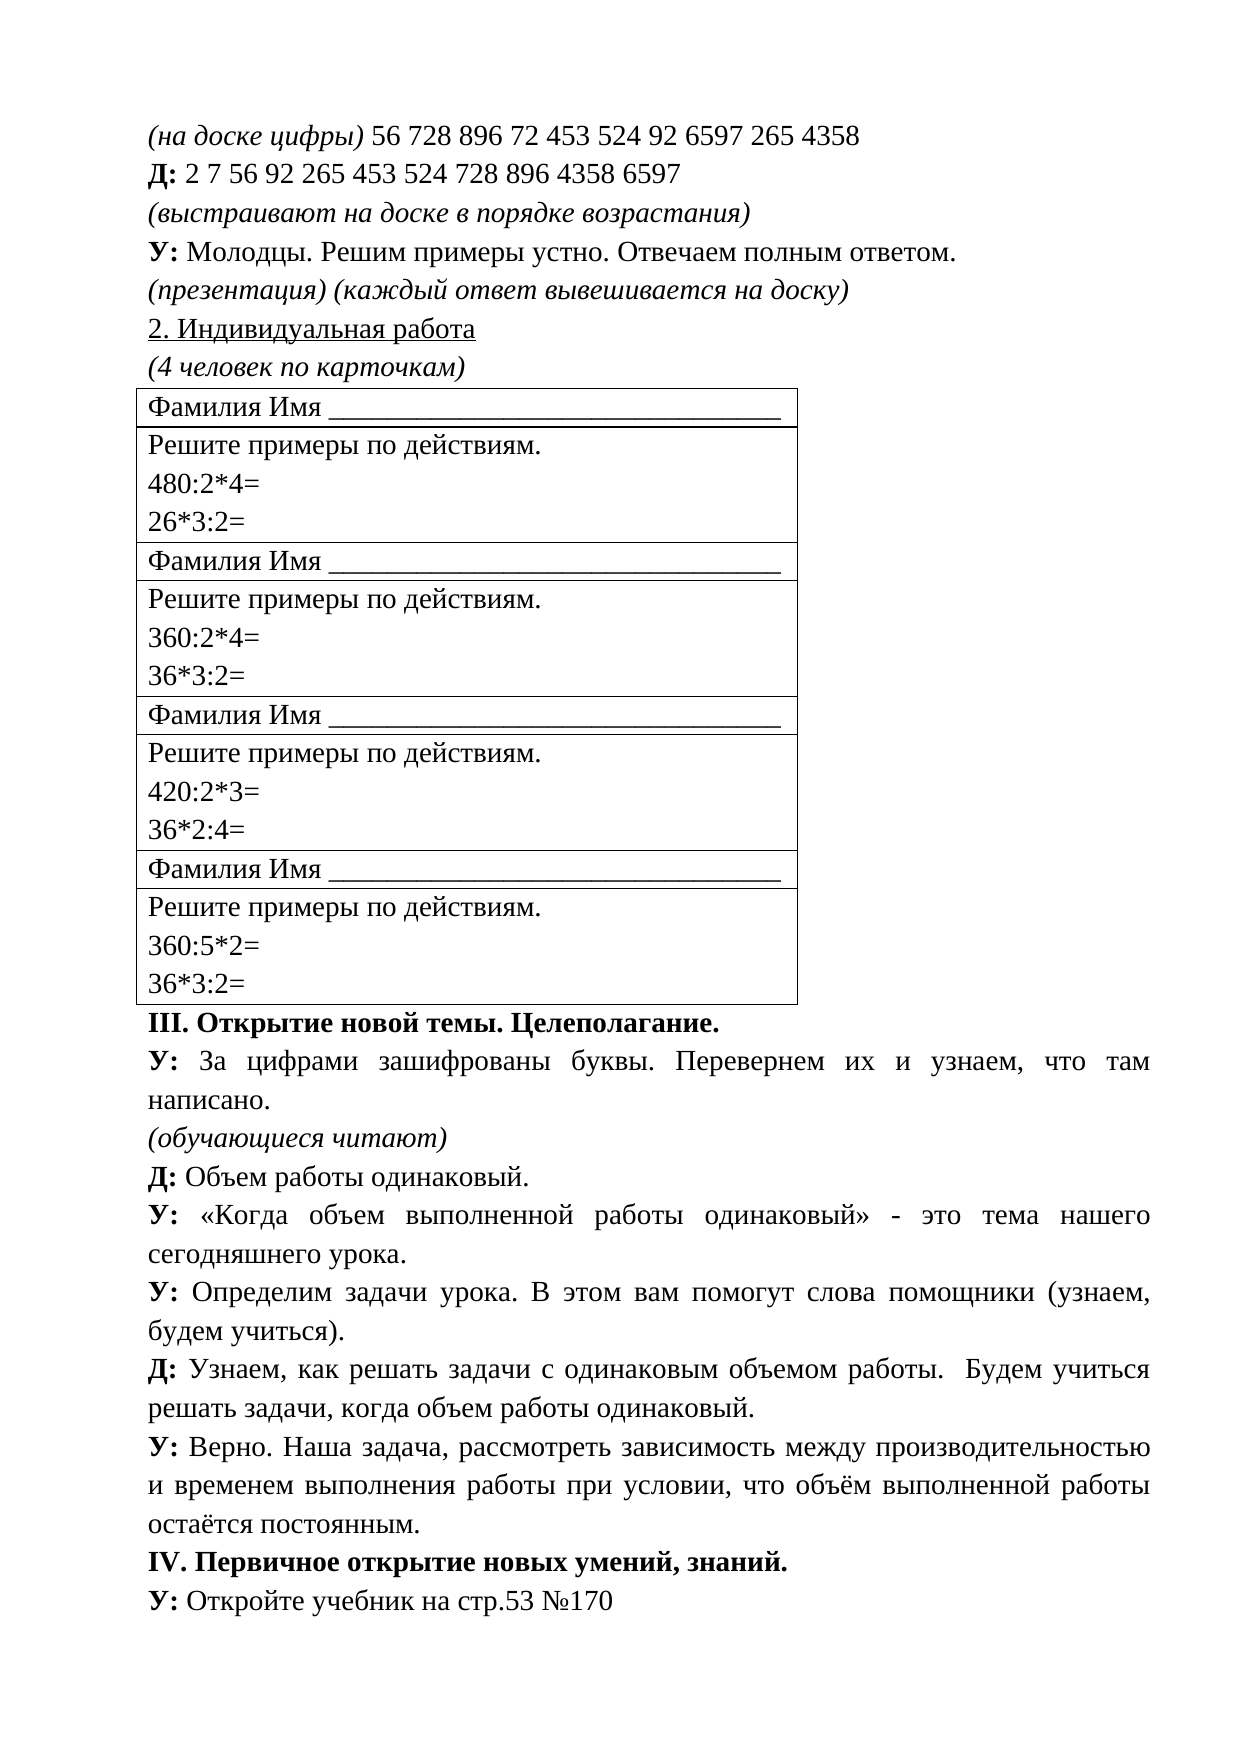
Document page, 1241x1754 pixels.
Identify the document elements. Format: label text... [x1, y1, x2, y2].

text У: «Когда объем выполненной работы одинаковый» - это тема нашего сегодняшнего урока. [148, 1197, 1152, 1269]
text Д: 2 7 56 92 265 453 524 728 896 4358 6597 [148, 157, 1152, 190]
text IV. Первичное открытие новых умений, знаний. [148, 1544, 1152, 1578]
table_header Фамилия Имя _______________________________ [137, 389, 797, 426]
text Д: Объем работы одинаковый. [148, 1159, 1152, 1192]
text У: За цифрами зашифрованы буквы. Перевернем их и узнаем, что там написано. [148, 1043, 1152, 1115]
text У: Верно. Наша задача, рассмотреть зависимость между производительностью и временем выполнения работы при условии, что объём выполненной работы остаётся постоянным. [148, 1429, 1152, 1539]
text III. Открытие новой темы. Целеполагание. [148, 1005, 1152, 1038]
text У: Молодцы. Решим примеры устно. Отвечаем полным ответом. [148, 234, 1152, 267]
text 2. Индивидуальная работа [148, 311, 1152, 344]
text (на доске цифры) 56 728 896 72 453 524 92 6597 265 4358 [148, 118, 1152, 152]
table_cell Решите примеры по действиям. 420:2*3= 36*2:4= [137, 735, 797, 850]
text (выстраивают на доске в порядке возрастания) [148, 195, 1152, 229]
table_cell Решите примеры по действиям. 360:5*2= 36*3:2= [137, 889, 797, 1004]
text У: Определим задачи урока. В этом вам помогут слова помощники (узнаем, будем учиться). [148, 1274, 1152, 1347]
table_cell Решите примеры по действиям. 360:2*4= 36*3:2= [137, 581, 797, 696]
text (презентация) (каждый ответ вывешивается на доску) [148, 272, 1152, 306]
table_cell Решите примеры по действиям. 480:2*4= 26*3:2= [137, 428, 797, 542]
text (4 человек по карточкам) [148, 349, 1152, 383]
text У: Откройте учебник на стр.53 №170 [148, 1583, 1152, 1616]
text (обучающиеся читают) [148, 1120, 1152, 1154]
table_cell Фамилия Имя _______________________________ [137, 851, 797, 888]
text Д: Узнаем, как решать задачи с одинаковым объемом работы. Будем учиться решать задачи, когда объем работы одинаковый. [148, 1352, 1152, 1424]
table_cell Фамилия Имя _______________________________ [137, 697, 797, 734]
table_cell Фамилия Имя _______________________________ [137, 543, 797, 580]
